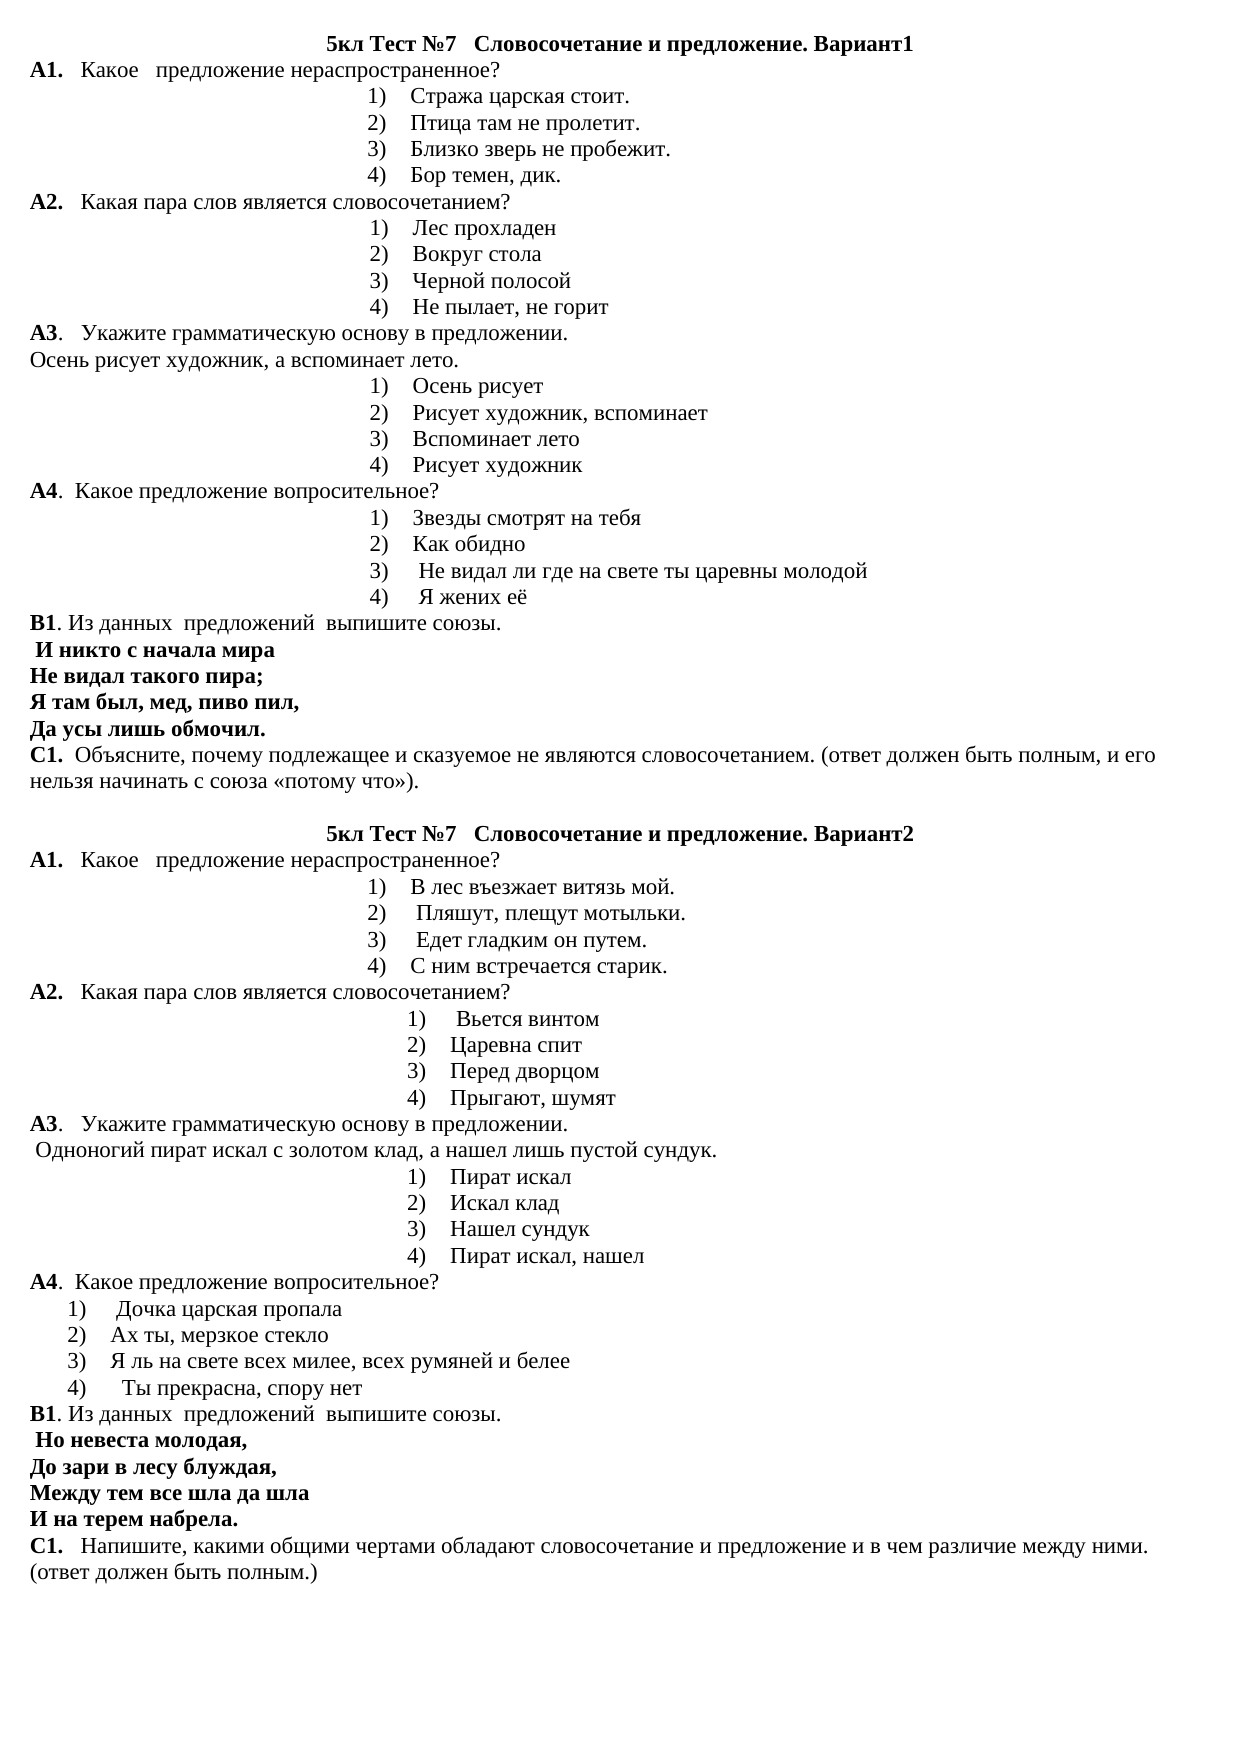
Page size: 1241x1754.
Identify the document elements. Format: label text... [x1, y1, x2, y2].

list Вспоминает лето [369, 425, 1211, 451]
list Нашел сундук [407, 1216, 1211, 1242]
text И на терем набрела. [29, 1505, 1211, 1532]
list Близко зверь не пробежит. [367, 135, 1211, 161]
list Пират искал [407, 1163, 1211, 1189]
list Осень рисует [369, 372, 1211, 398]
list Я ль на свете всех милее, всех румяней и белее [67, 1347, 1211, 1374]
text А1. Какое предложение нераспространенное? [29, 56, 1211, 82]
list С ним встречается старик. [367, 952, 1211, 978]
text А1. Какое предложение нераспространенное? [29, 847, 1211, 873]
list Лес прохладен [369, 214, 1211, 240]
list Звезды смотрят на тебя [369, 504, 1211, 530]
list Не видал ли где на свете ты царевны молодой [369, 557, 1211, 583]
text А3. Укажите грамматическую основу в предложении. [29, 319, 1211, 346]
list В лес въезжает витязь мой. [367, 873, 1211, 899]
text И никто с начала мира [29, 636, 1211, 662]
text В1. Из данных предложений выпишите союзы. [29, 1400, 1211, 1426]
list Я жених её [369, 583, 1211, 609]
text 5кл Тест №7 Словосочетание и предложение. Вариант2 [29, 820, 1211, 847]
list Прыгают, шумят [407, 1084, 1211, 1110]
list Черной полосой [369, 267, 1211, 293]
list Рисует художник [369, 451, 1211, 478]
list Дочка царская пропала [67, 1294, 1211, 1321]
text А2. Какая пара слов является словосочетанием? [29, 188, 1211, 214]
text В1. Из данных предложений выпишите союзы. [29, 609, 1211, 636]
text Осень рисует художник, а вспоминает лето. [29, 346, 1211, 372]
list Вокруг стола [369, 240, 1211, 267]
list Стража царская стоит. [367, 82, 1211, 109]
text С1. Объясните, почему подлежащее и сказуемое не являются словосочетанием. (ответ должен быть полным, и его нельзя начинать с союза «потому что»). [29, 741, 1211, 794]
text С1. Напишите, какими общими чертами обладают словосочетание и предложение и в чем различие между ними. (ответ должен быть полным.) [29, 1532, 1211, 1584]
list Пират искал, нашел [407, 1242, 1211, 1268]
text Но невеста молодая, [29, 1426, 1211, 1453]
list Ты прекрасна, спору нет [67, 1374, 1211, 1400]
text Да усы лишь обмочил. [29, 715, 1211, 741]
text Я там был, мед, пиво пил, [29, 688, 1211, 715]
text Между тем все шла да шла [29, 1479, 1211, 1505]
list Едет гладким он путем. [367, 926, 1211, 952]
text А3. Укажите грамматическую основу в предложении. [29, 1110, 1211, 1136]
list Искал клад [407, 1189, 1211, 1216]
text 5кл Тест №7 Словосочетание и предложение. Вариант1 [29, 29, 1211, 56]
text До зари в лесу блуждая, [29, 1453, 1211, 1479]
list Вьется винтом [407, 1005, 1211, 1031]
text Не видал такого пира; [29, 662, 1211, 688]
list Как обидно [369, 530, 1211, 557]
list Перед дворцом [407, 1057, 1211, 1084]
list Не пылает, не горит [369, 293, 1211, 319]
list Пляшут, плещут мотыльки. [367, 899, 1211, 926]
list Рисует художник, вспоминает [369, 398, 1211, 425]
text А4. Какое предложение вопросительное? [29, 1268, 1211, 1294]
list Бор темен, дик. [367, 161, 1211, 188]
text Одноногий пират искал с золотом клад, а нашел лишь пустой сундук. [29, 1136, 1211, 1163]
list Птица там не пролетит. [367, 109, 1211, 135]
list Ах ты, мерзкое стекло [67, 1321, 1211, 1347]
text А4. Какое предложение вопросительное? [29, 478, 1211, 504]
list Царевна спит [407, 1031, 1211, 1057]
text А2. Какая пара слов является словосочетанием? [29, 978, 1211, 1005]
